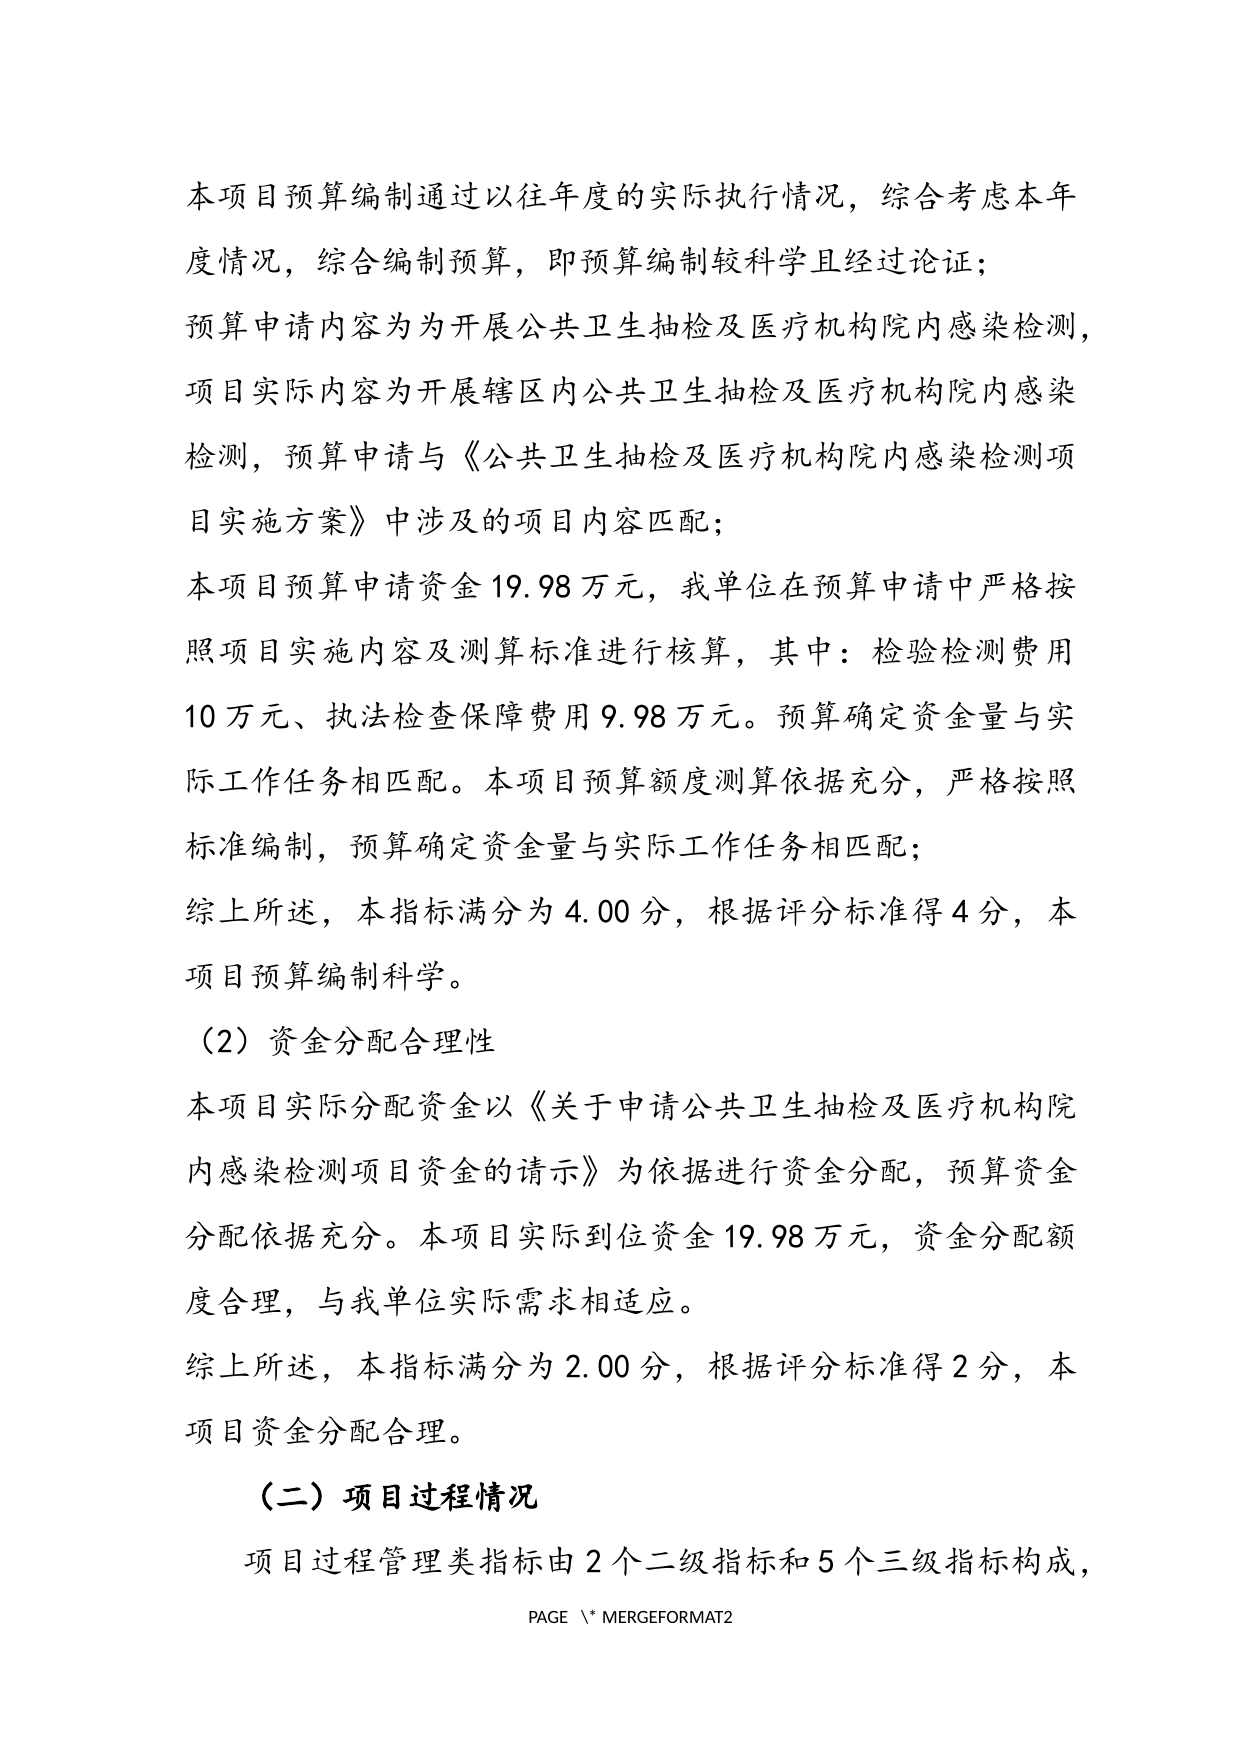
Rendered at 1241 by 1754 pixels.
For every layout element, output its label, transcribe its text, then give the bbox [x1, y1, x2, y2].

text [183, 1527, 1078, 1592]
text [183, 162, 1078, 1462]
text （二）项目过程情况 [183, 1462, 1078, 1527]
